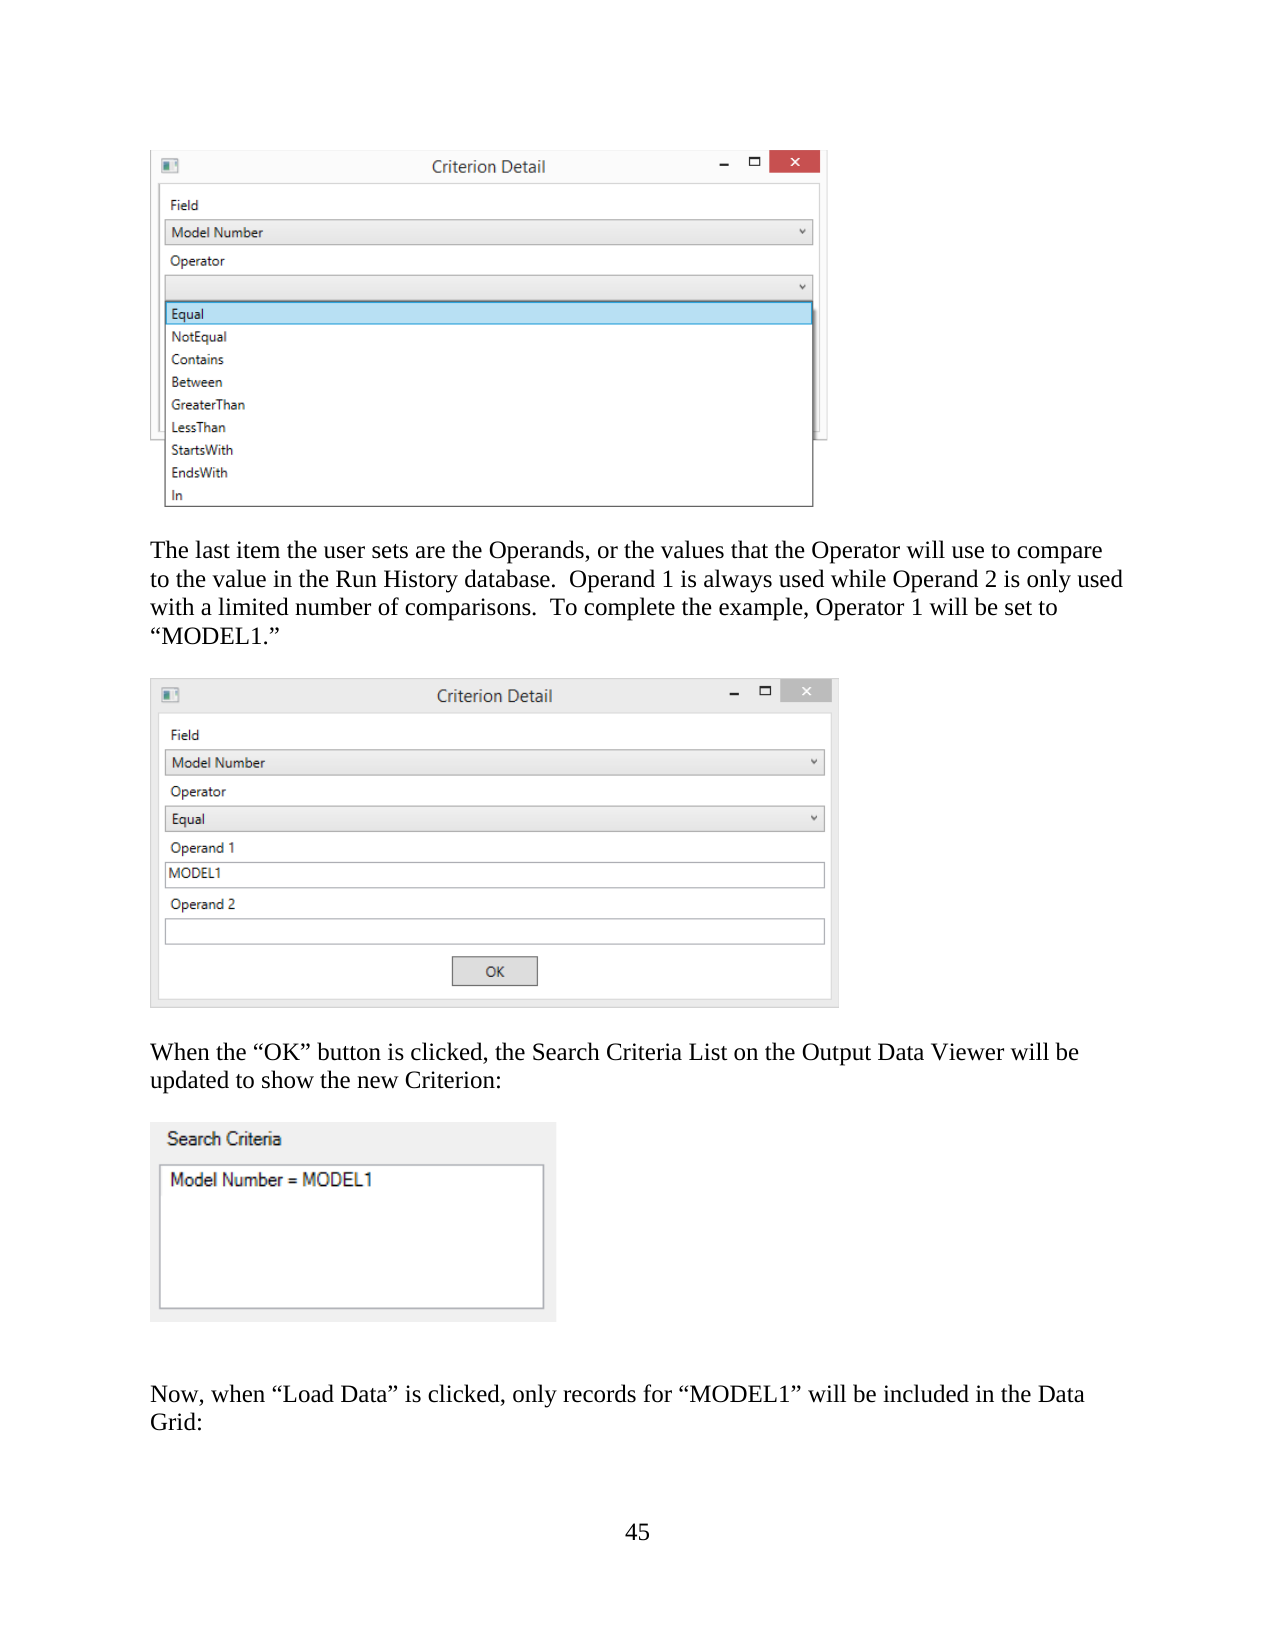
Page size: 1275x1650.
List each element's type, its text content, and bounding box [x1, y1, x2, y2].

text Now, when “Load Data” is clicked, only records for “MODEL1” will be included in the Data Grid: [150, 1379, 1125, 1436]
picture [150, 150, 828, 507]
picture [150, 678, 839, 1008]
text The last item the user sets are the Operands, or the values that the Operator will use to compare to the value in the Run History database. Operand 1 is always used while Operand 2 is only used with a limited number of comparisons. To complete the example, Operator 1 will be set to “MODEL1.” [150, 535, 1125, 650]
picture [150, 1122, 557, 1322]
text When the “OK” button is clicked, the Search Criteria List on the Output Data Viewer will be updated to show the new Criterion: [150, 1037, 1125, 1094]
